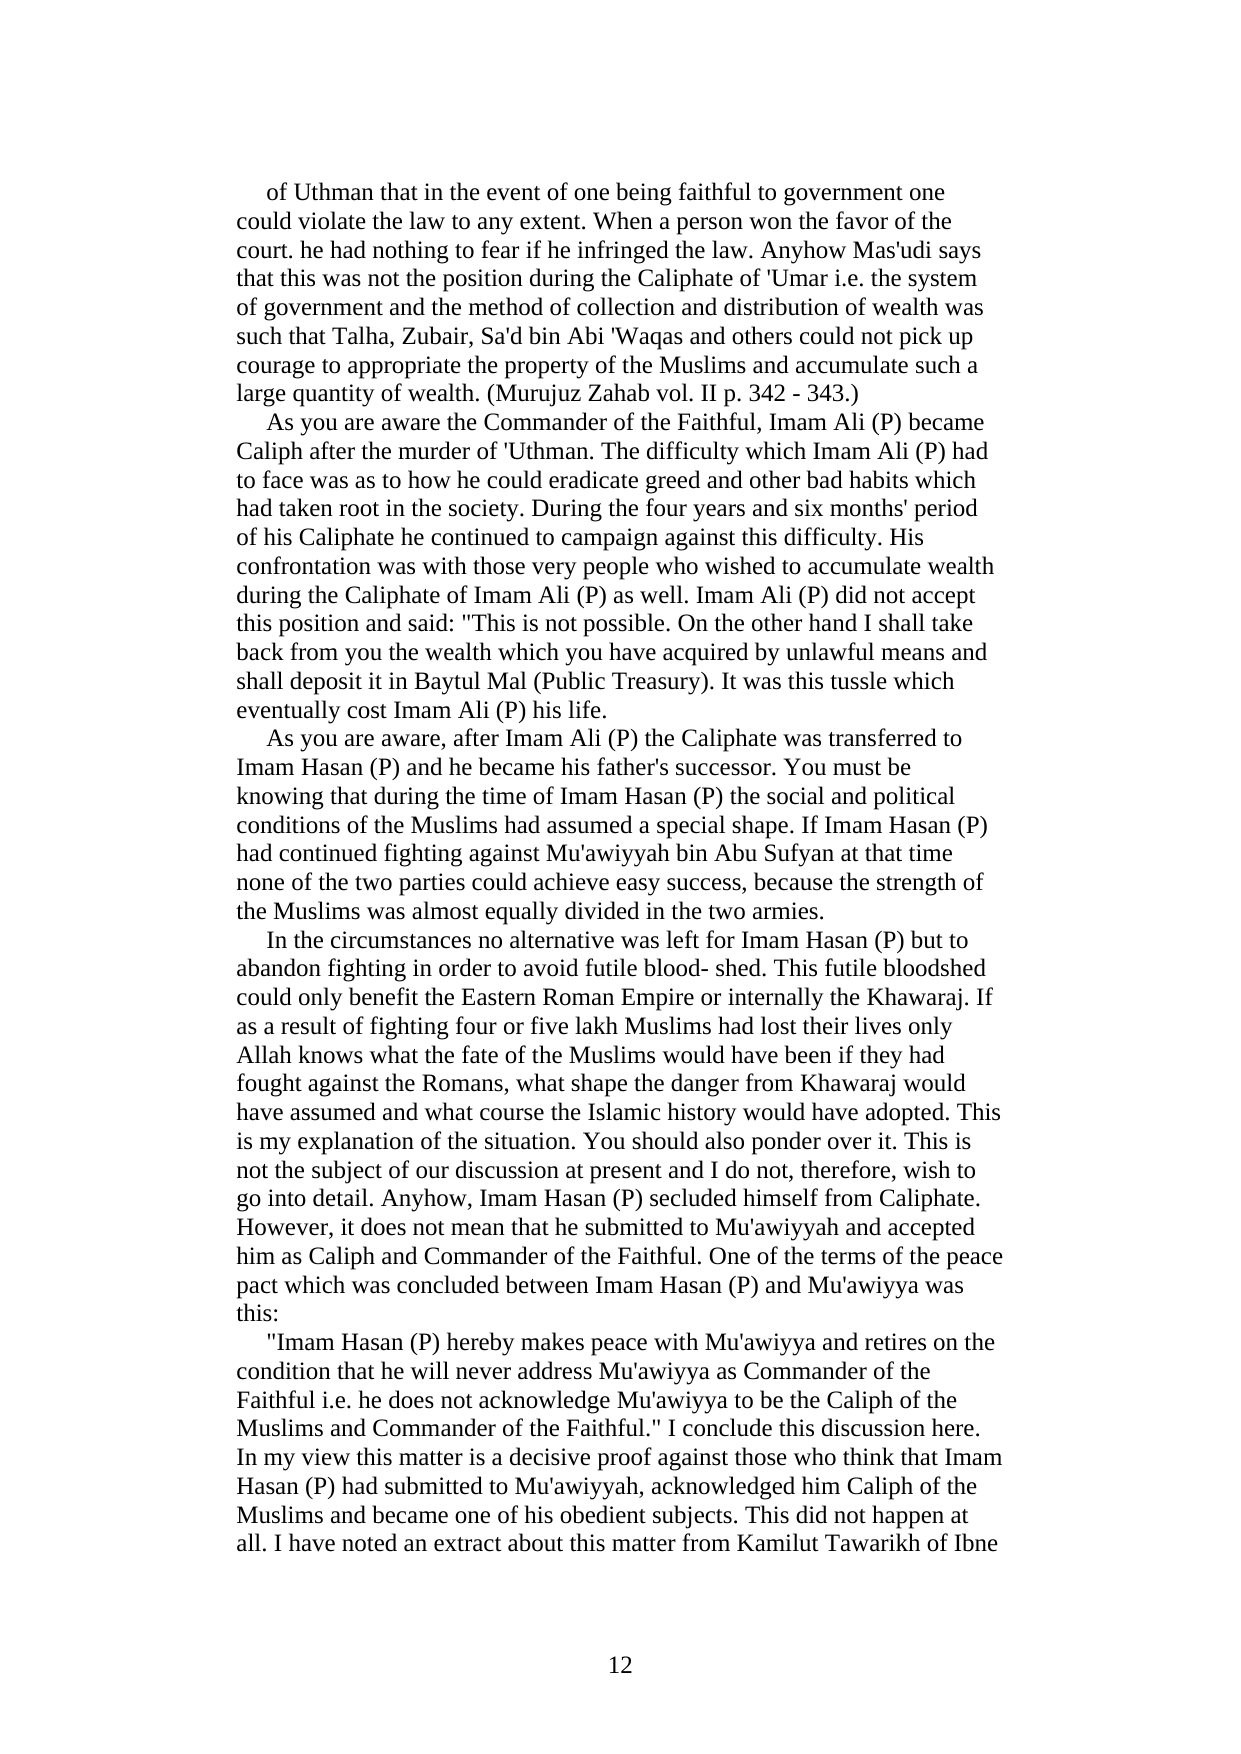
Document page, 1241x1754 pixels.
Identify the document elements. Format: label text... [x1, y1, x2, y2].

text of Uthman that in the event of one being faithful to government one could violate the law to any extent. When a person won the favor of the court. he had nothing to fear if he infringed the law. Anyhow Mas'udi says that this was not the position during the Caliphate of 'Umar i.e. the system of government and the method of collection and distribution of wealth was such that Talha, Zubair, Sa'd bin Abi 'Waqas and others could not pick up courage to appropriate the property of the Muslims and accumulate such a large quantity of wealth. (Murujuz Zahab vol. II p. 342 - 343.) [236, 177, 1004, 407]
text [236, 1327, 1004, 1557]
text In the circumstances no alternative was left for Imam Hasan (P) but to abandon fighting in order to avoid futile blood- shed. This futile bloodshed could only benefit the Eastern Roman Empire or internally the Khawaraj. If as a result of fighting four or five lakh Muslims had lost their lives only Allah knows what the fate of the Muslims would have been if they had fought against the Romans, what shape the danger from Khawaraj would have assumed and what course the Islamic history would have adopted. This is my explanation of the situation. You should also ponder over it. This is not the subject of our discussion at present and I do not, therefore, wish to go into detail. Anyhow, Imam Hasan (P) secluded himself from Caliphate. However, it does not mean that he submitted to Mu'awiyyah and accepted him as Caliph and Commander of the Faithful. One of the terms of the peace pact which was concluded between Imam Hasan (P) and Mu'awiyya was this: [236, 925, 1004, 1327]
text As you are aware the Commander of the Faithful, Imam Ali (P) became Caliph after the murder of 'Uthman. The difficulty which Imam Ali (P) had to face was as to how he could eradicate greed and other bad habits which had taken root in the society. During the four years and six months' period of his Caliphate he continued to campaign against this difficulty. His confrontation was with those very people who wished to accumulate wealth during the Caliphate of Imam Ali (P) as well. Imam Ali (P) did not accept this position and said: "This is not possible. On the other hand I shall take back from you the wealth which you have acquired by unlawful means and shall deposit it in Baytul Mal (Public Treasury). It was this tussle which eventually cost Imam Ali (P) his life. [236, 407, 1004, 723]
text As you are aware, after Imam Ali (P) the Caliphate was transferred to Imam Hasan (P) and he became his father's successor. You must be knowing that during the time of Imam Hasan (P) the social and political conditions of the Muslims had assumed a special shape. If Imam Hasan (P) had continued fighting against Mu'awiyyah bin Abu Sufyan at that time none of the two parties could achieve easy success, because the strength of the Muslims was almost equally divided in the two armies. [236, 723, 1004, 925]
